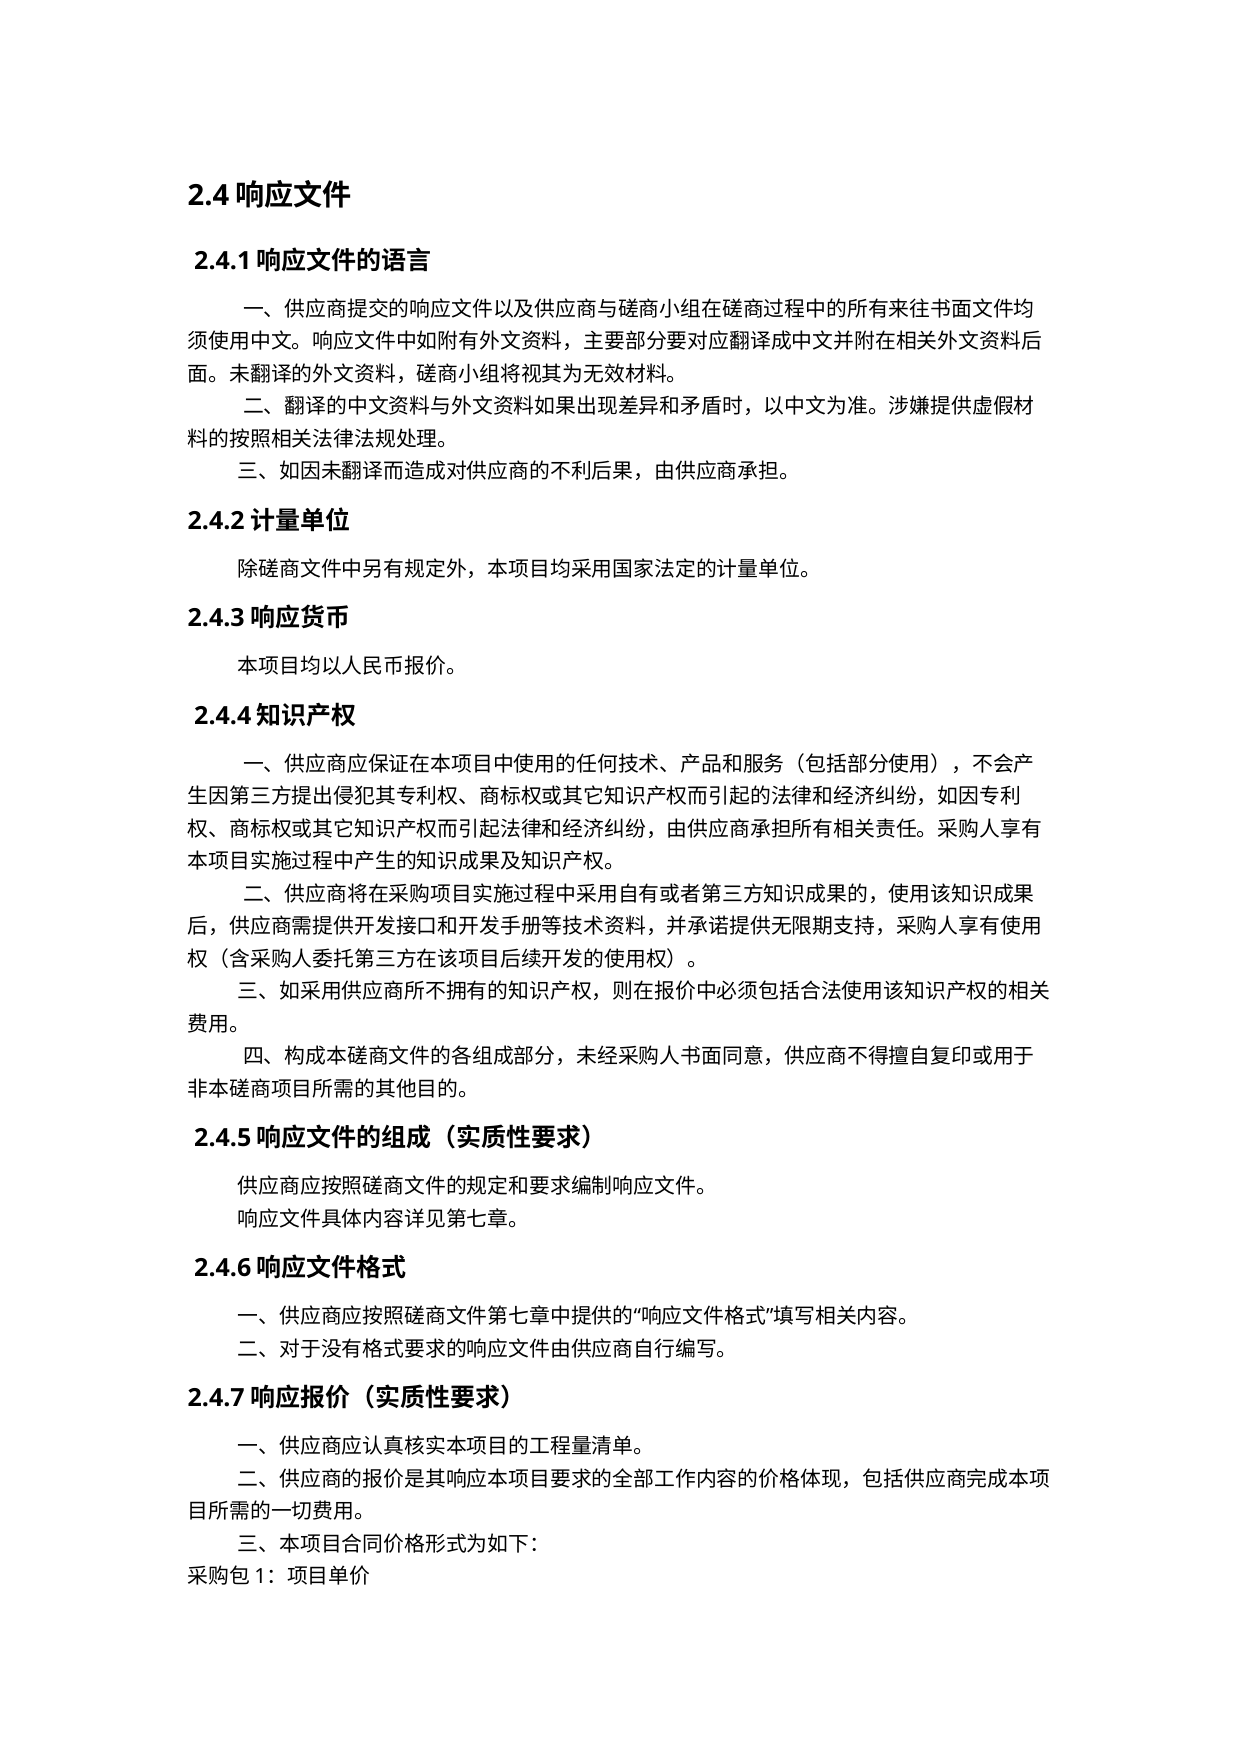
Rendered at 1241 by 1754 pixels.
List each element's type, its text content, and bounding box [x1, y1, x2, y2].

text 供应商应按照磋商文件的规定和要求编制响应文件。 [187, 1169, 1053, 1202]
text 2.4.3响应货币 [187, 584, 1053, 649]
text 二、供应商将在采购项目实施过程中采用自有或者第三方知识成果的，使用该知识成果后，供应商需提供开发接口和开发手册等技术资料，并承诺提供无限期支持，采购人享有使用权（含采购人委托第三方在该项目后续开发的使用权）。 [187, 877, 1053, 974]
text 2.4响应文件 [187, 162, 1053, 227]
text 四、构成本磋商文件的各组成部分，未经采购人书面同意，供应商不得擅自复印或用于非本磋商项目所需的其他目的。 [187, 1039, 1053, 1104]
text 三、本项目合同价格形式为如下： [187, 1527, 1053, 1559]
text 一、供应商应按照磋商文件第七章中提供的“响应文件格式”填写相关内容。 [187, 1299, 1053, 1332]
text 除磋商文件中另有规定外，本项目均采用国家法定的计量单位。 [187, 552, 1053, 584]
text 2.4.1响应文件的语言 [187, 227, 1053, 292]
text 三、如采用供应商所不拥有的知识产权，则在报价中必须包括合法使用该知识产权的相关费用。 [187, 974, 1053, 1039]
text 2.4.2计量单位 [187, 487, 1053, 552]
text 一、供应商应保证在本项目中使用的任何技术、产品和服务（包括部分使用），不会产生因第三方提出侵犯其专利权、商标权或其它知识产权而引起的法律和经济纠纷，如因专利权、商标权或其它知识产权而引起法律和经济纠纷，由供应商承担所有相关责任。采购人享有本项目实施过程中产生的知识成果及知识产权。 [187, 747, 1053, 877]
text 三、如因未翻译而造成对供应商的不利后果，由供应商承担。 [187, 454, 1053, 487]
text 2.4.6响应文件格式 [187, 1234, 1053, 1299]
text 2.4.4知识产权 [187, 682, 1053, 747]
text 2.4.5响应文件的组成（实质性要求） [187, 1104, 1053, 1169]
text 二、对于没有格式要求的响应文件由供应商自行编写。 [187, 1332, 1053, 1364]
text 一、供应商应认真核实本项目的工程量清单。 [187, 1429, 1053, 1462]
text 响应文件具体内容详见第七章。 [187, 1202, 1053, 1234]
text 二、供应商的报价是其响应本项目要求的全部工作内容的价格体现，包括供应商完成本项目所需的一切费用。 [187, 1462, 1053, 1527]
text 本项目均以人民币报价。 [187, 649, 1053, 682]
text 二、翻译的中文资料与外文资料如果出现差异和矛盾时，以中文为准。涉嫌提供虚假材料的按照相关法律法规处理。 [187, 389, 1053, 454]
text 2.4.7响应报价（实质性要求） [187, 1364, 1053, 1429]
text 采购包1：项目单价 [187, 1559, 1053, 1592]
text 一、供应商提交的响应文件以及供应商与磋商小组在磋商过程中的所有来往书面文件均须使用中文。响应文件中如附有外文资料，主要部分要对应翻译成中文并附在相关外文资料后面。未翻译的外文资料，磋商小组将视其为无效材料。 [187, 292, 1053, 389]
